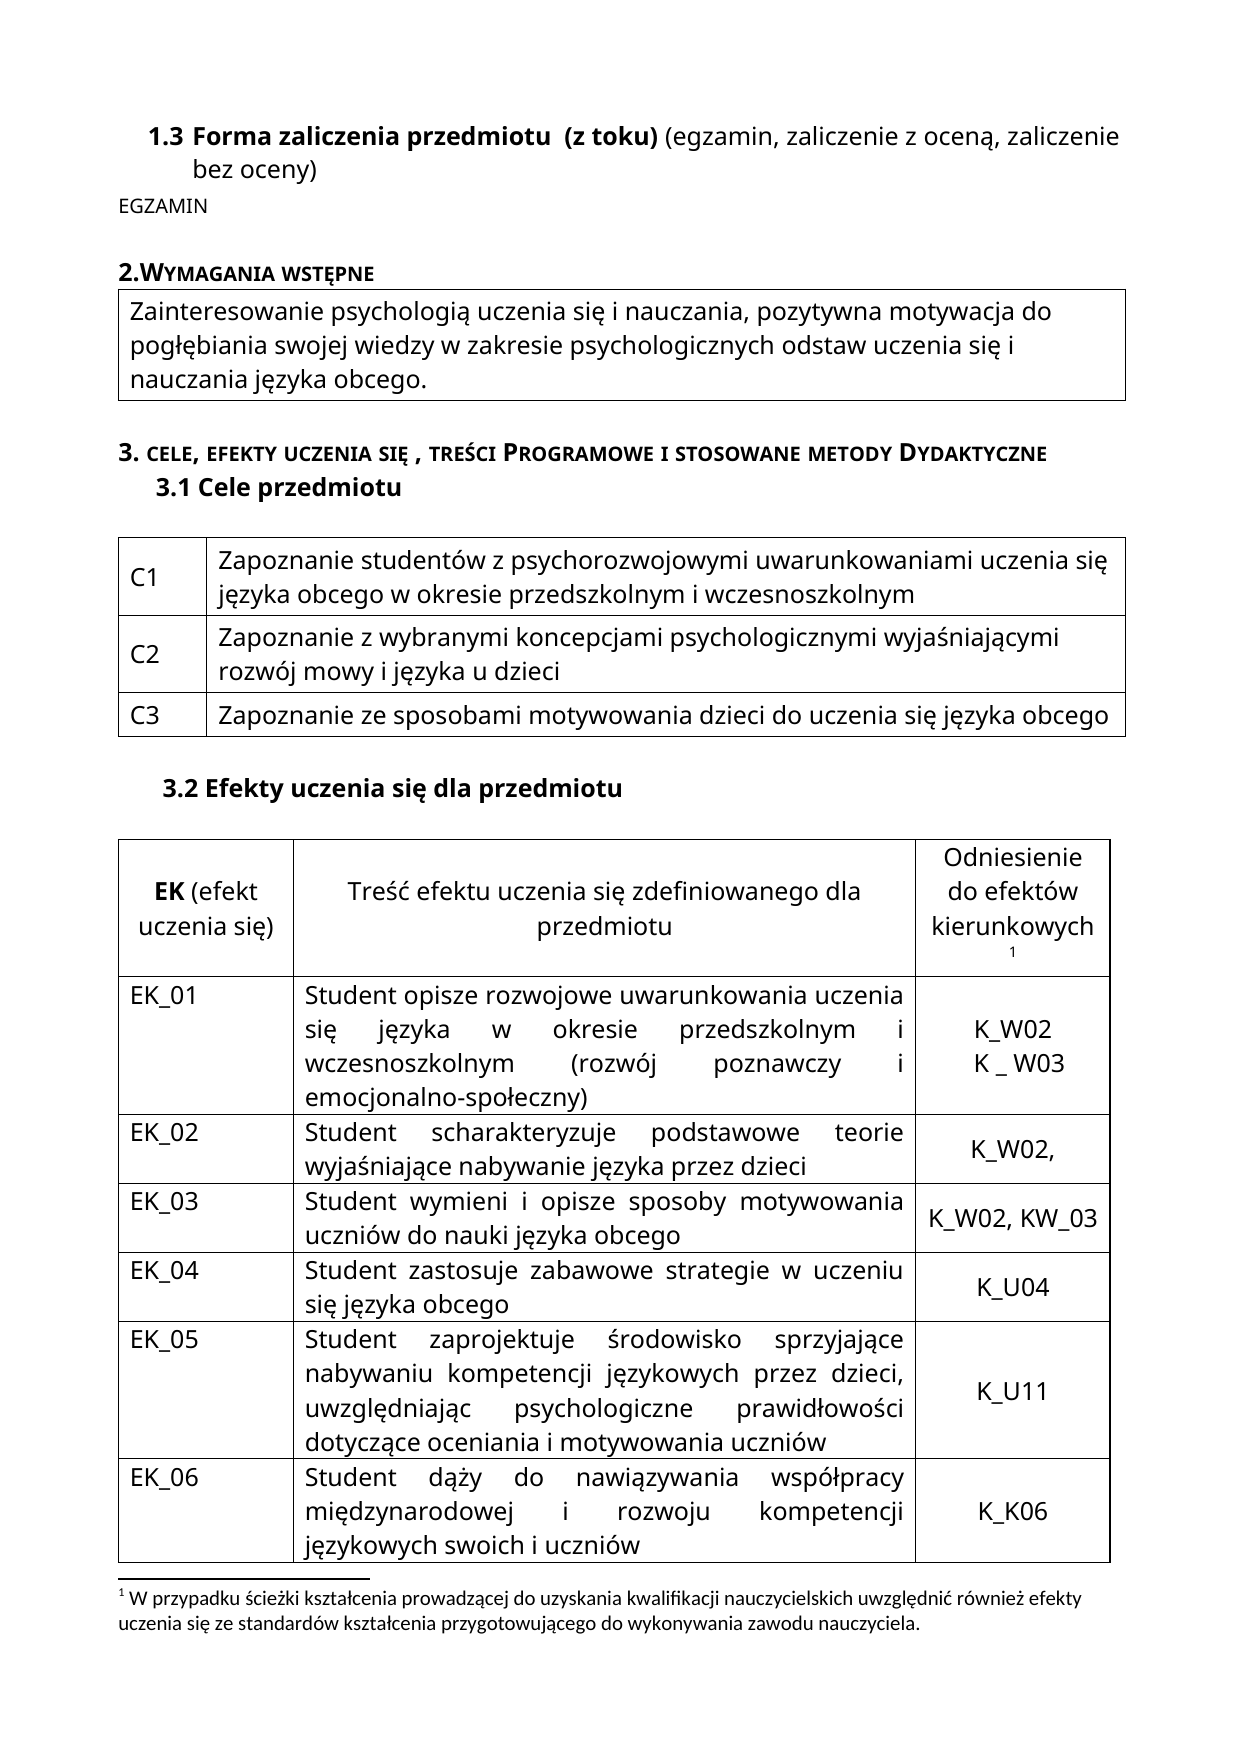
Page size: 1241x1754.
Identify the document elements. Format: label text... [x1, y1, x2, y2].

text 1.3 Forma zaliczenia przedmiotu (z toku) (egzamin, zaliczenie z oceną, zaliczenie bez oceny) [148, 118, 1122, 186]
text egzamin [118, 186, 1122, 220]
table_cell EK_02 [119, 1115, 293, 1183]
table_cell EK_03 [119, 1184, 293, 1252]
table_cell EK_05 [119, 1322, 293, 1458]
table_cell EK_06 [119, 1459, 293, 1562]
table_header Treść efektu uczenia się zdefiniowanego dla przedmiotu [294, 840, 915, 976]
table_cell K_U11 [916, 1322, 1109, 1458]
table_cell Zapoznanie ze sposobami motywowania dzieci do uczenia się języka obcego [207, 693, 1125, 736]
table_header Zainteresowanie psychologią uczenia się i nauczania, pozytywna motywacja do pogłębiania swojej wiedzy w zakresie psychologicznych odstaw uczenia się i nauczania języka obcego. [119, 290, 1125, 400]
table_cell K_W02, KW_03 [916, 1184, 1109, 1252]
table_cell Student zastosuje zabawowe strategie w uczeniu się języka obcego [294, 1253, 915, 1321]
text 3. cele, efekty uczenia się , treści Programowe i stosowane metody Dydaktyczne [118, 435, 1122, 469]
table_cell C3 [119, 693, 206, 736]
table_cell EK_01 [119, 977, 293, 1113]
table_cell Student zaprojektuje środowisko sprzyjające nabywaniu kompetencji językowych przez dzieci, uwzględniając psychologiczne prawidłowości dotyczące oceniania i motywowania uczniów [294, 1322, 915, 1458]
table_cell Student dąży do nawiązywania współpracy międzynarodowej i rozwoju kompetencji językowych swoich i uczniów [294, 1459, 915, 1562]
table_cell K_W02, [916, 1115, 1109, 1183]
table_header Odniesienie do efektów kierunkowych [916, 840, 1109, 976]
table_header C1 [119, 538, 206, 615]
table_cell C2 [119, 616, 206, 692]
text 2.Wymagania wstępne [118, 254, 1122, 288]
table_header EK (efekt uczenia się) [119, 840, 293, 976]
text 3.2 Efekty uczenia się dla przedmiotu [162, 771, 1122, 805]
text 3.1 Cele przedmiotu [156, 469, 1122, 503]
table_cell K_W02 K _ W03 [916, 977, 1109, 1113]
table_header Zapoznanie studentów z psychorozwojowymi uwarunkowaniami uczenia się języka obcego w okresie przedszkolnym i wczesnoszkolnym [207, 538, 1125, 615]
table_cell Zapoznanie z wybranymi koncepcjami psychologicznymi wyjaśniającymi rozwój mowy i języka u dzieci [207, 616, 1125, 692]
table_cell K_U04 [916, 1253, 1109, 1321]
table_cell Student wymieni i opisze sposoby motywowania uczniów do nauki języka obcego [294, 1184, 915, 1252]
table_cell K_K06 [916, 1459, 1109, 1562]
table_cell Student scharakteryzuje podstawowe teorie wyjaśniające nabywanie języka przez dzieci [294, 1115, 915, 1183]
table_cell Student opisze rozwojowe uwarunkowania uczenia się języka w okresie przedszkolnym i wczesnoszkolnym (rozwój poznawczy i emocjonalno-społeczny) [294, 977, 915, 1113]
table_cell EK_04 [119, 1253, 293, 1321]
